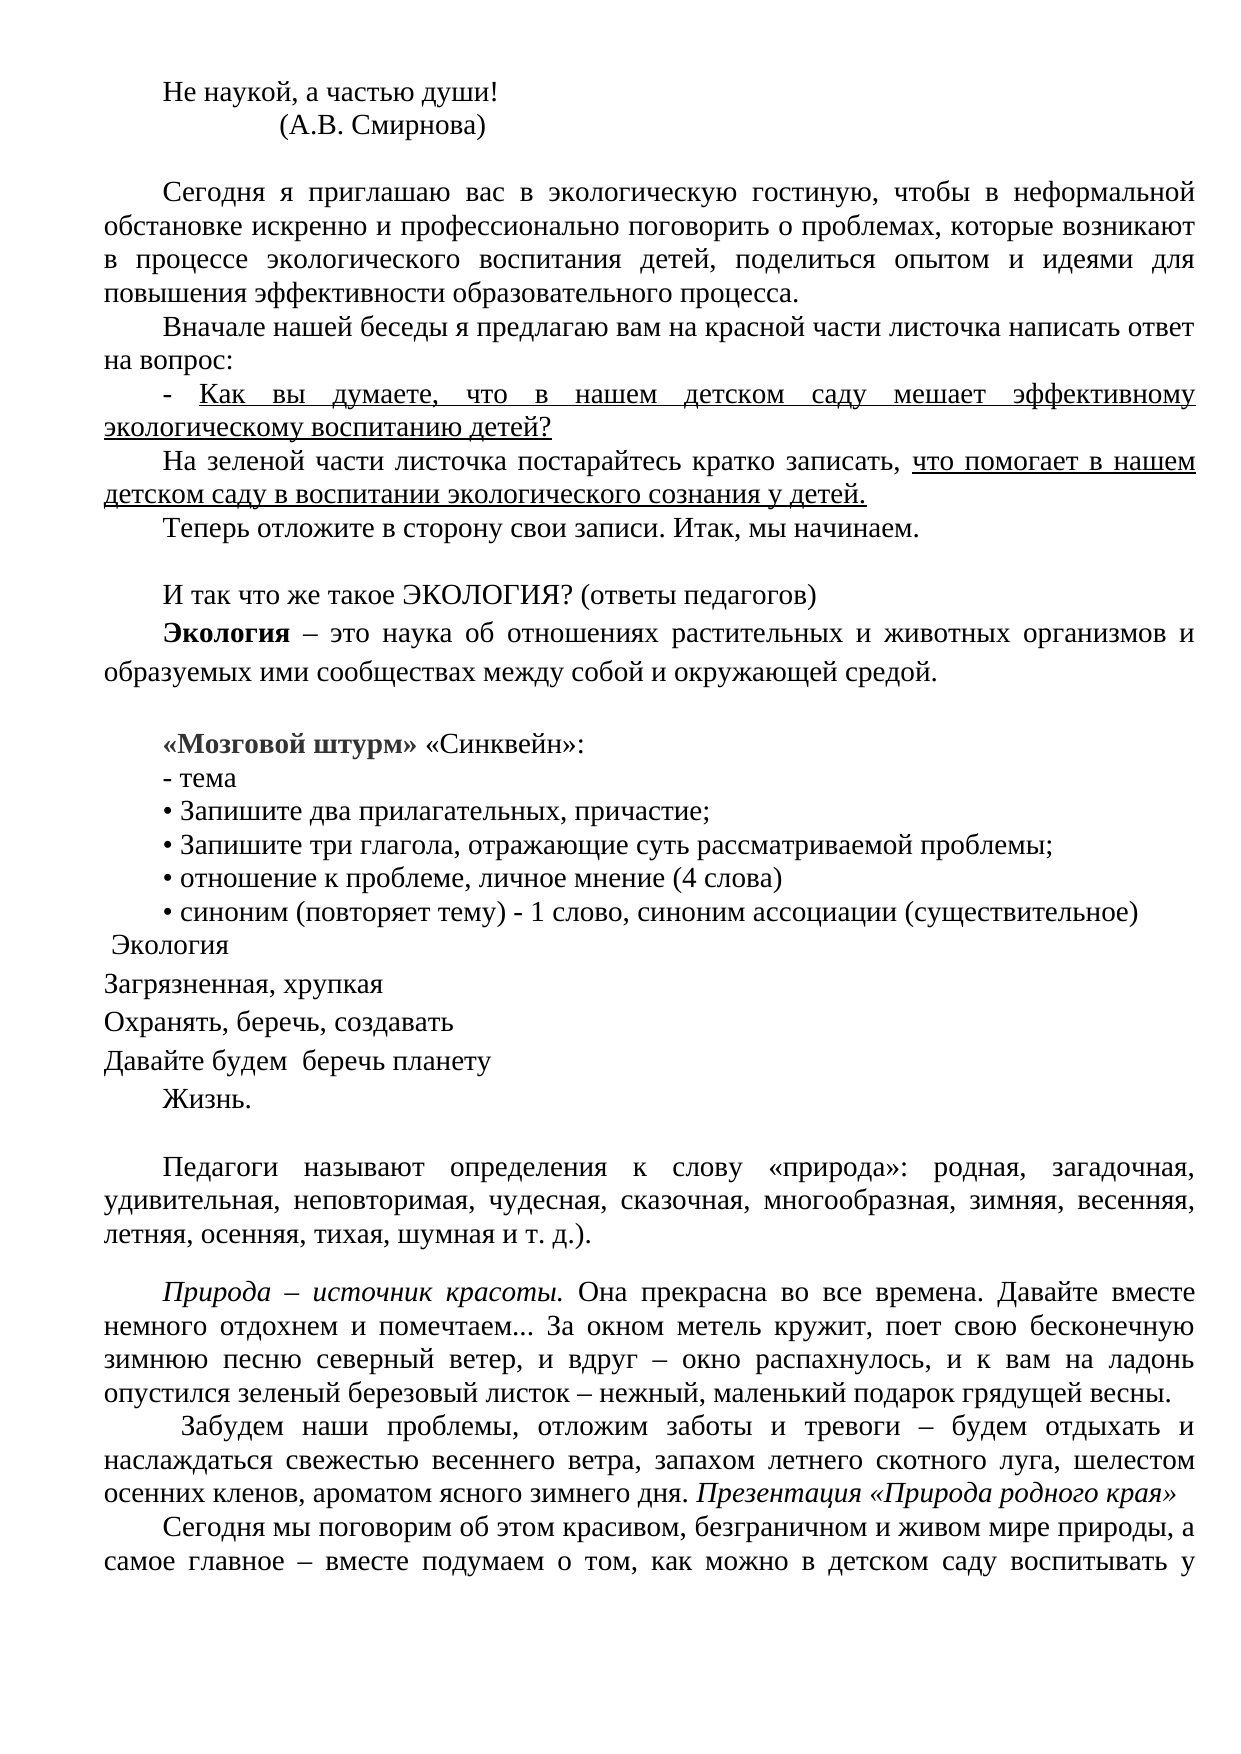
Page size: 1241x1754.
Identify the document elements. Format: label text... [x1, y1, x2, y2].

text Жизнь. [103, 1082, 1196, 1115]
text • отношение к проблеме, личное мнение (4 слова) [103, 860, 1196, 894]
text Экология [103, 927, 1196, 961]
text - Как вы думаете, что в нашем детском саду мешает эффективному экологическому воспитанию детей? [103, 376, 1196, 443]
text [103, 1509, 1196, 1576]
text Природа – источник красоты. Она прекрасна во все времена. Давайте вместе немного отдохнем и помечтаем... За окном метель кружит, поет свою бесконечную зимнюю песню северный ветер, и вдруг – окно распахнулось, и к вам на ладонь опустился зеленый березовый листок – нежный, маленький подарок грядущей весны. [103, 1274, 1196, 1408]
text Сегодня я приглашаю вас в экологическую гостиную, чтобы в неформальной обстановке искренно и профессионально поговорить о проблемах, которые возникают в процессе экологического воспитания детей, поделиться опытом и идеями для повышения эффективности образовательного процесса. [103, 174, 1196, 309]
text Экология – это наука об отношениях растительных и животных организмов и образуемых ими сообществах между собой и окружающей средой. [103, 616, 1196, 688]
text Не наукой, а частью души! [103, 74, 1196, 107]
text • Запишите два прилагательных, причастие; [103, 793, 1196, 827]
text Охранять, беречь, создавать [103, 1004, 1196, 1038]
text • синоним (повторяет тему) - 1 слово, синоним ассоциации (существительное) [103, 894, 1196, 927]
text Загрязненная, хрупкая [103, 966, 1196, 999]
text Теперь отложите в сторону свои записи. Итак, мы начинаем. [103, 510, 1196, 543]
text На зеленой части листочка постарайтесь кратко записать, что помогает в нашем детском саду в воспитании экологического сознания у детей. [103, 443, 1196, 510]
text (А.В. Смирнова) [103, 107, 1196, 141]
text Педагоги называют определения к слову «природа»: родная, загадочная, удивительная, неповторимая, чудесная, сказочная, многообразная, зимняя, весенняя, летняя, осенняя, тихая, шумная и т. д.). [103, 1149, 1196, 1249]
text Вначале нашей беседы я предлагаю вам на красной части листочка написать ответ на вопрос: [103, 309, 1196, 376]
text И так что же такое ЭКОЛОГИЯ? (ответы педагогов) [103, 577, 1196, 611]
text Забудем наши проблемы, отложим заботы и тревоги – будем отдыхать и наслаждаться свежестью весеннего ветра, запахом летнего скотного луга, шелестом осенних кленов, ароматом ясного зимнего дня. Презентация «Природа родного края» [103, 1408, 1196, 1509]
text Давайте будем беречь планету [103, 1043, 1196, 1077]
text • Запишите три глагола, отражающие суть рассматриваемой проблемы; [103, 827, 1196, 860]
text - тема [103, 760, 1196, 793]
text «Мозговой штурм» «Синквейн»: [103, 726, 1196, 760]
